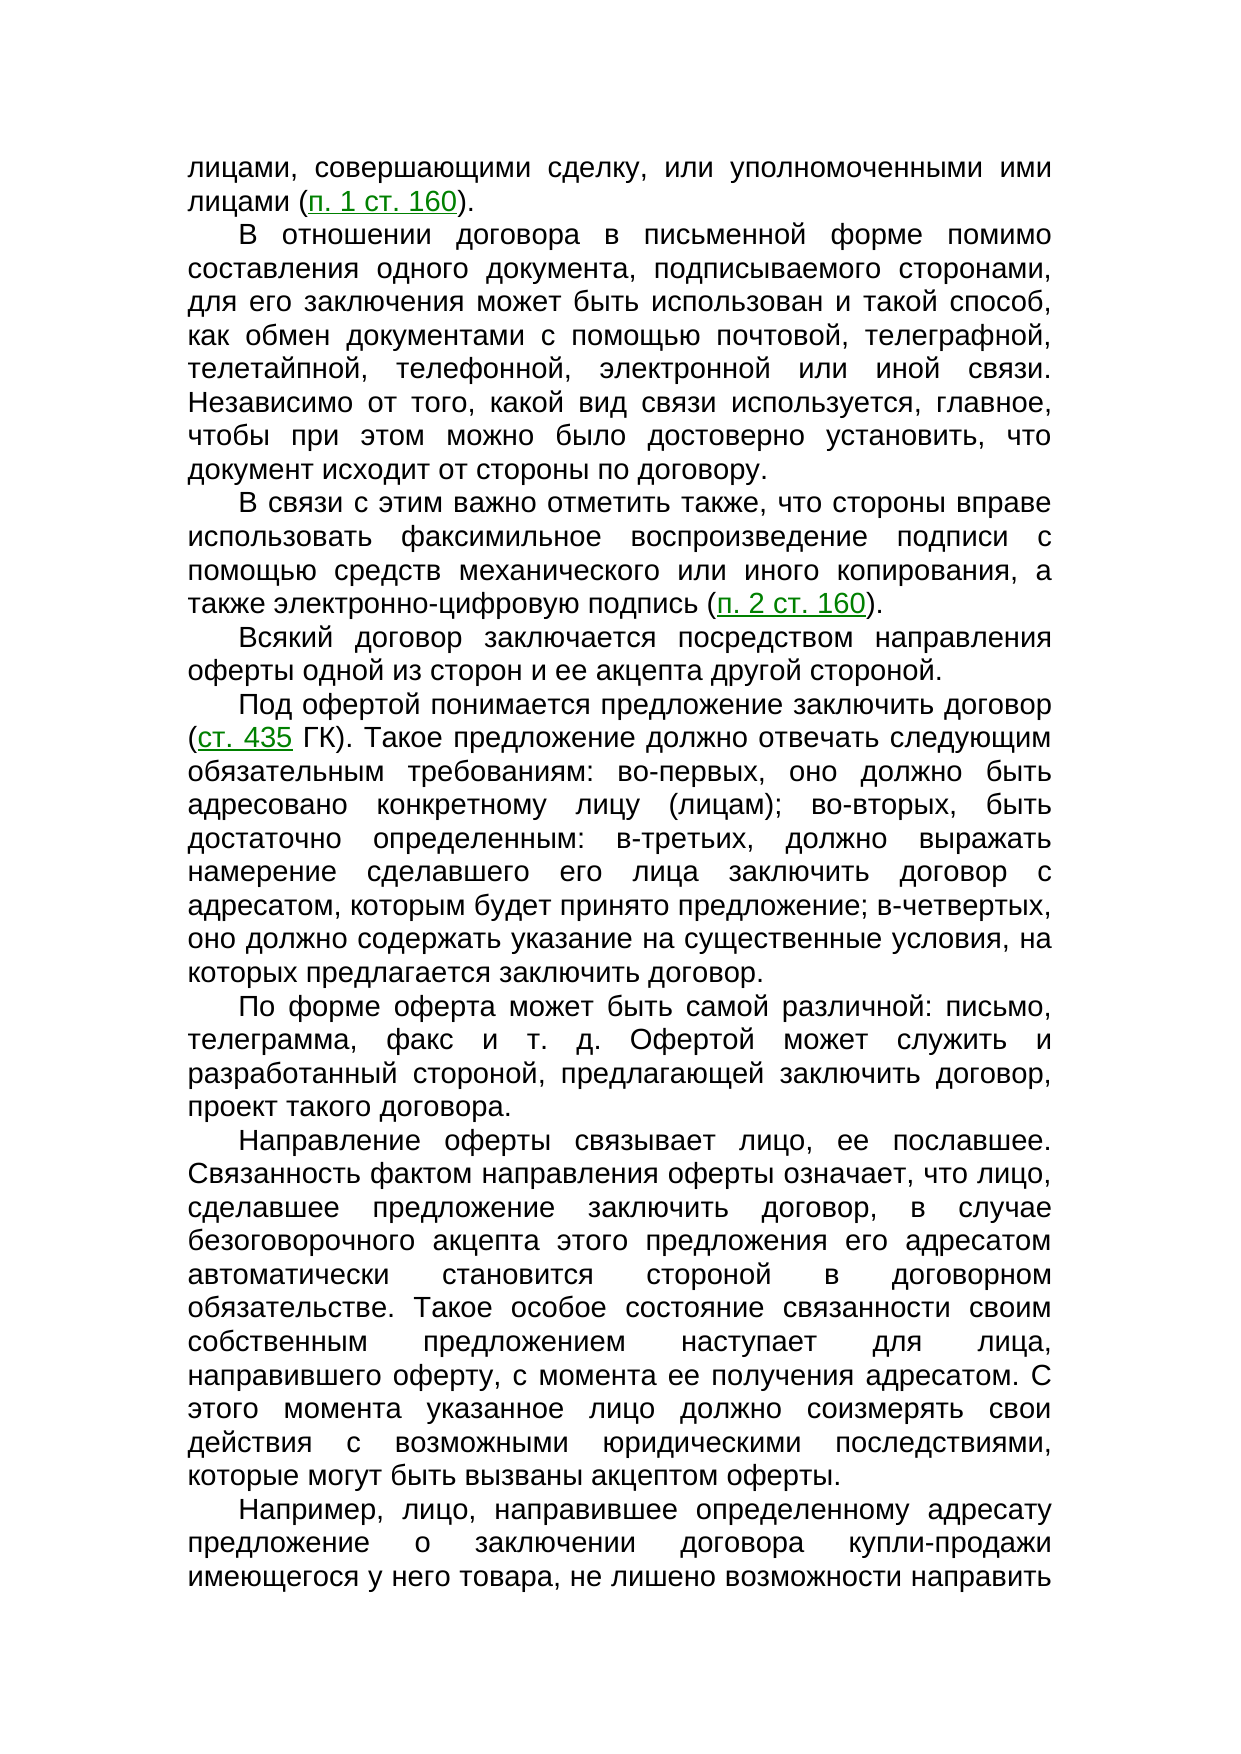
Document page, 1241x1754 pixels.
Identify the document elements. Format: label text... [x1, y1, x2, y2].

text Всякий договор заключается посредством направления оферты одной из сторон и ее акцепта другой стороной. [187, 619, 1053, 687]
text Направление оферты связывает лицо, ее пославшее. Связанность фактом направления оферты означает, что лицо, сделавшее предложение заключить договор, в случае безоговорочного акцепта этого предложения его адресатом автоматически становится стороной в договорном обязательстве. Такое особое состояние связанности своим собственным предложением наступает для лица, направившего оферту, с момента ее получения адресатом. С этого момента указанное лицо должно соизмерять свои действия с возможными юридическими последствиями, которые могут быть вызваны акцептом оферты. [187, 1123, 1053, 1492]
text По форме оферта может быть самой различной: письмо, телеграмма, факс и т. д. Офертой может служить и разработанный стороной, предлагающей заключить договор, проект такого договора. [187, 988, 1053, 1123]
text В отношении договора в письменной форме помимо составления одного документа, подписываемого сторонами, для его заключения может быть использован и такой способ, как обмен документами с помощью почтовой, телеграфной, телетайпной, телефонной, электронной или иной связи. Независимо от того, какой вид связи используется, главное, чтобы при этом можно было достоверно установить, что документ исходит от стороны по договору. [187, 217, 1053, 485]
text Под офертой понимается предложение заключить договор (ст. 435 ГК). Такое предложение должно отвечать следующим обязательным требованиям: во-первых, оно должно быть адресовано конкретному лицу (лицам); во-вторых, быть достаточно определенным: в-третьих, должно выражать намерение сделавшего его лица заключить договор с адресатом, которым будет принято предложение; в-четвертых, оно должно содержать указание на существенные условия, на которых предлагается заключить договор. [187, 687, 1053, 988]
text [187, 150, 1053, 217]
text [187, 1492, 1053, 1592]
text В связи с этим важно отметить также, что стороны вправе использовать факсимильное воспроизведение подписи с помощью средств механического или иного копирования, а также электронно-цифровую подпись (п. 2 ст. 160). [187, 485, 1053, 619]
